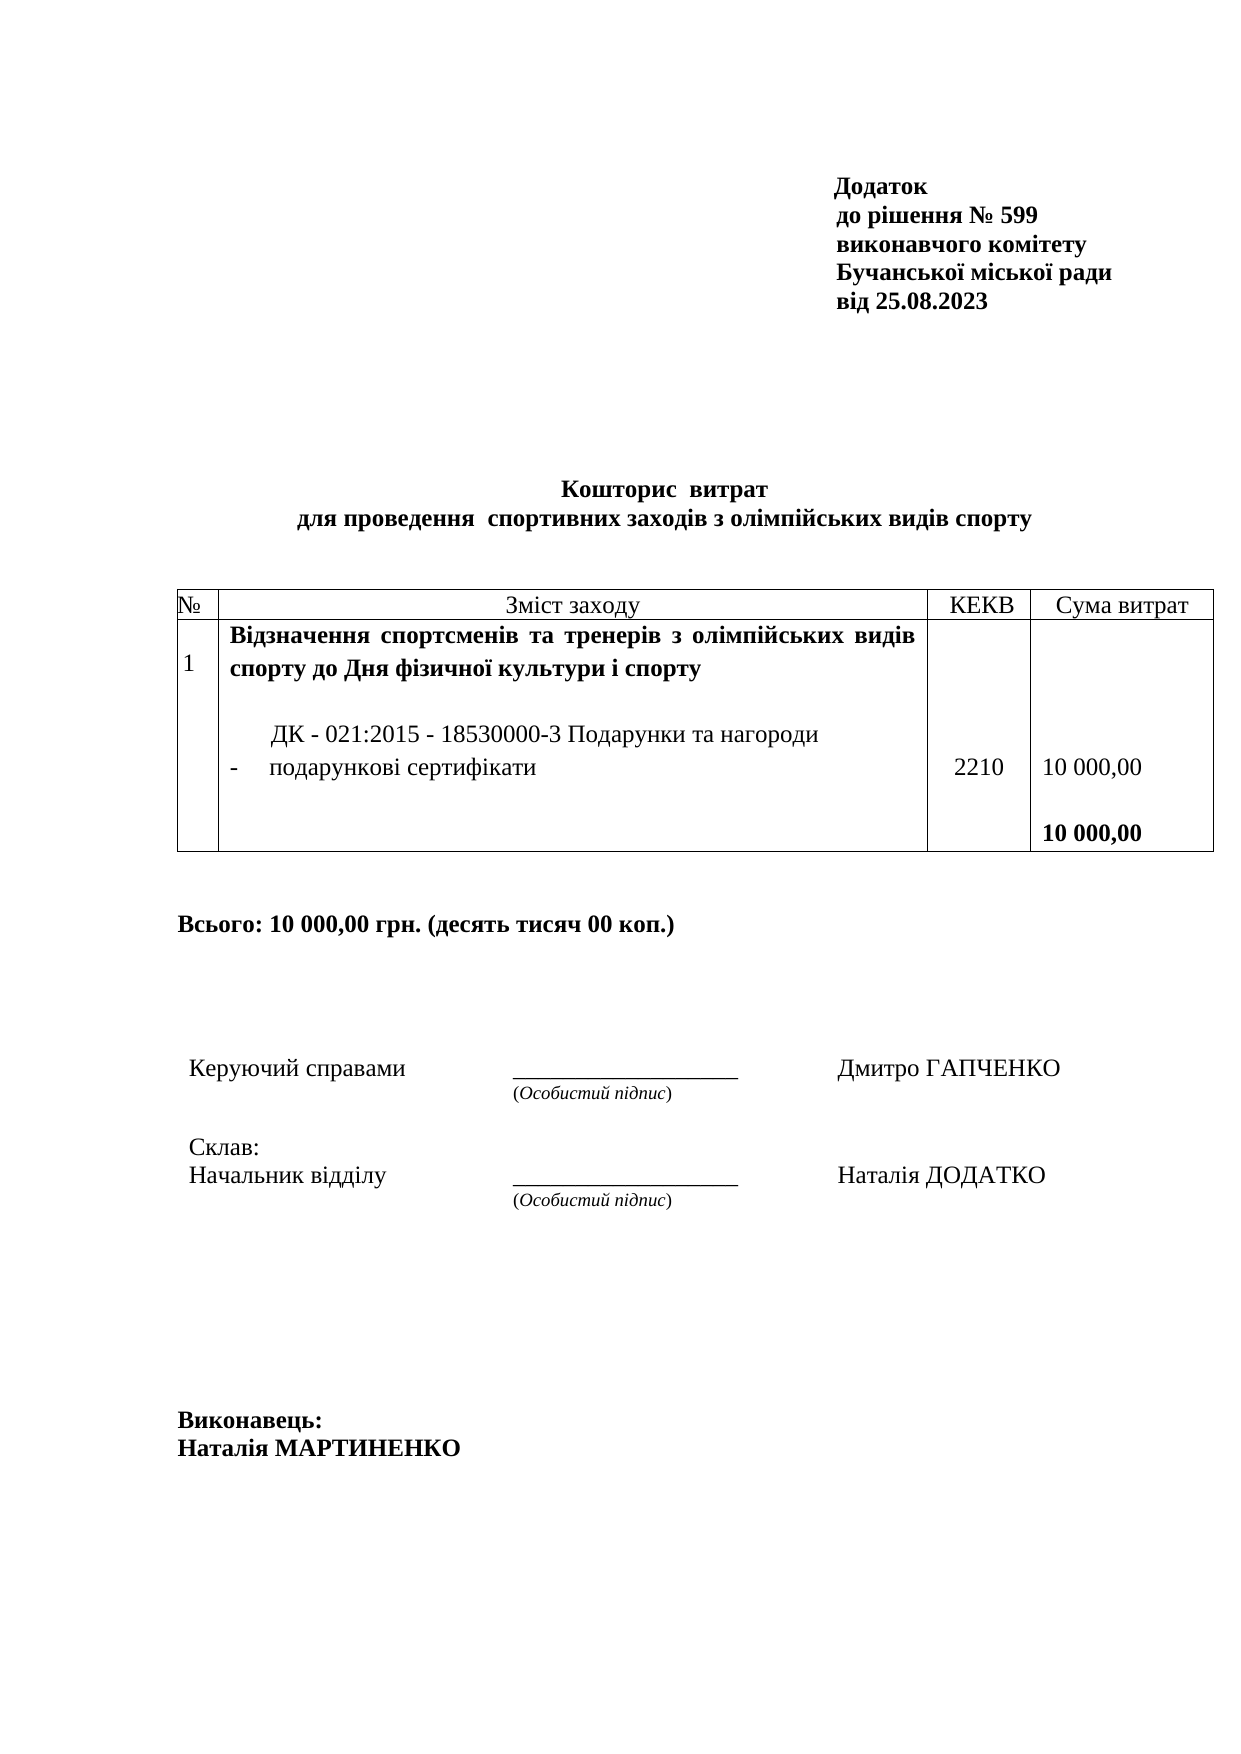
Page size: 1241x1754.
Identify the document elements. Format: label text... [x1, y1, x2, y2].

text Додаток [177, 171, 1152, 200]
text Виконавець: [177, 1405, 1152, 1433]
table_header Зміст заходу [219, 590, 927, 619]
table_header № [178, 590, 218, 619]
table_cell Наталія ДОДАТКО [826, 1132, 1151, 1240]
table_cell 10 000,00 10 000,00 [1031, 620, 1213, 851]
text для проведення спортивних заходів з олімпійських видів спорту [177, 503, 1152, 531]
table_header __________________ (Особистий підпис) [502, 1053, 826, 1132]
table_cell 2210 [928, 620, 1030, 851]
text Всього: 10 000,00 грн. (десять тисяч 00 коп.) [177, 909, 1152, 938]
text від 25.08.2023 [693, 286, 1152, 315]
text до рішення № 599 [767, 200, 1152, 229]
text Бучанської міської ради [767, 257, 1152, 286]
table_header Сума витрат [1031, 590, 1213, 619]
table_header Керуючий справами [177, 1053, 502, 1132]
text виконавчого комітету [767, 229, 1152, 257]
table_cell __________________ (Особистий підпис) [502, 1132, 826, 1240]
table_header Дмитро ГАПЧЕНКО [826, 1053, 1151, 1132]
table_cell Відзначення спортсменів та тренерів з олімпійських видів спорту до Дня фізичної культури і спорту ДК - 021:2015 - 18530000-3 Подарунки та нагороди - подарункові сертифікати [219, 620, 927, 851]
text Наталія МАРТИНЕНКО [177, 1433, 1152, 1462]
table_header КЕКВ [928, 590, 1030, 619]
text Кошторис витрат [177, 474, 1152, 503]
table_cell 1 [178, 620, 218, 851]
table_cell Склав: Начальник відділу [177, 1132, 502, 1240]
